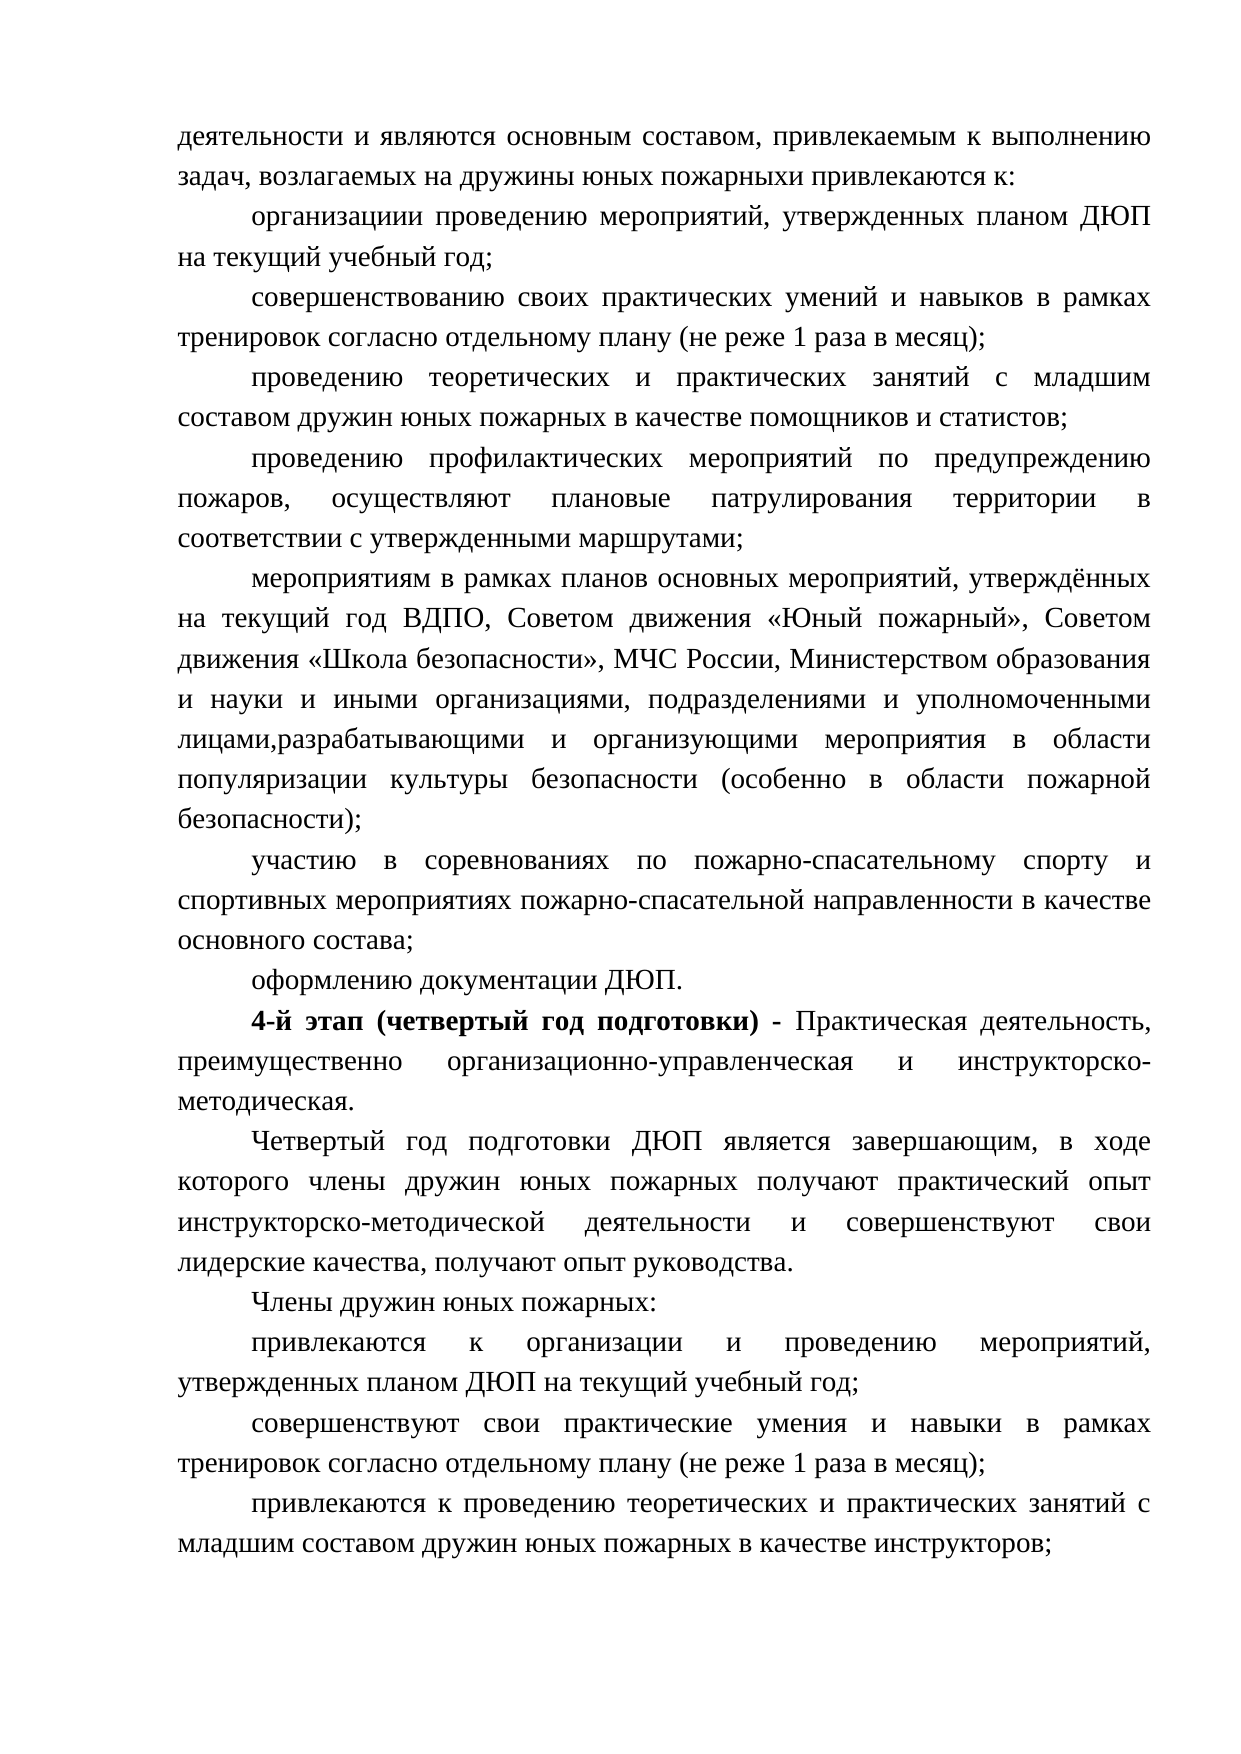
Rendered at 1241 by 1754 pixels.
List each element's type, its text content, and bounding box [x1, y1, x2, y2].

text проведению профилактических мероприятий по предупреждению пожаров, осуществляют плановые патрулирования территории в соответствии с утвержденными маршрутами; [177, 440, 1152, 554]
text Четвертый год подготовки ДЮП является завершающим, в ходе которого члены дружин юных пожарных получают практический опыт инструкторско-методической деятельности и совершенствуют свои лидерские качества, получают опыт руководства. [177, 1123, 1152, 1277]
text 4-й этап (четвертый год подготовки) - Практическая деятельность, преимущественно организационно-управленческая и инструкторско-методическая. [177, 1003, 1152, 1117]
text совершенствованию своих практических умений и навыков в рамках тренировок согласно отдельному плану (не реже 1 раза в месяц); [177, 279, 1152, 353]
text мероприятиям в рамках планов основных мероприятий, утверждённых на текущий год ВДПО, Советом движения «Юный пожарный», Советом движения «Школа безопасности», МЧС России, Министерством образования и науки и иными организациями, подразделениями и уполномоченными лицами,разрабатывающими и организующими мероприятия в области популяризации культуры безопасности (особенно в области пожарной безопасности); [177, 560, 1152, 835]
text участию в соревнованиях по пожарно-спасательному спорту и спортивных мероприятиях пожарно-спасательной направленности в качестве основного состава; [177, 842, 1152, 956]
text привлекаются к организации и проведению мероприятий, утвержденных планом ДЮП на текущий учебный год; [177, 1324, 1152, 1398]
text Члены дружин юных пожарных: [177, 1284, 1152, 1318]
text оформлению документации ДЮП. [177, 962, 1152, 996]
text привлекаются к проведению теоретических и практических занятий с младшим составом дружин юных пожарных в качестве инструкторов; [177, 1485, 1152, 1559]
text организациии проведению мероприятий, утвержденных планом ДЮП на текущий учебный год; [177, 198, 1152, 272]
text совершенствуют свои практические умения и навыки в рамках тренировок согласно отдельному плану (не реже 1 раза в месяц); [177, 1405, 1152, 1478]
text проведению теоретических и практических занятий с младшим составом дружин юных пожарных в качестве помощников и статистов; [177, 359, 1152, 433]
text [177, 118, 1152, 192]
